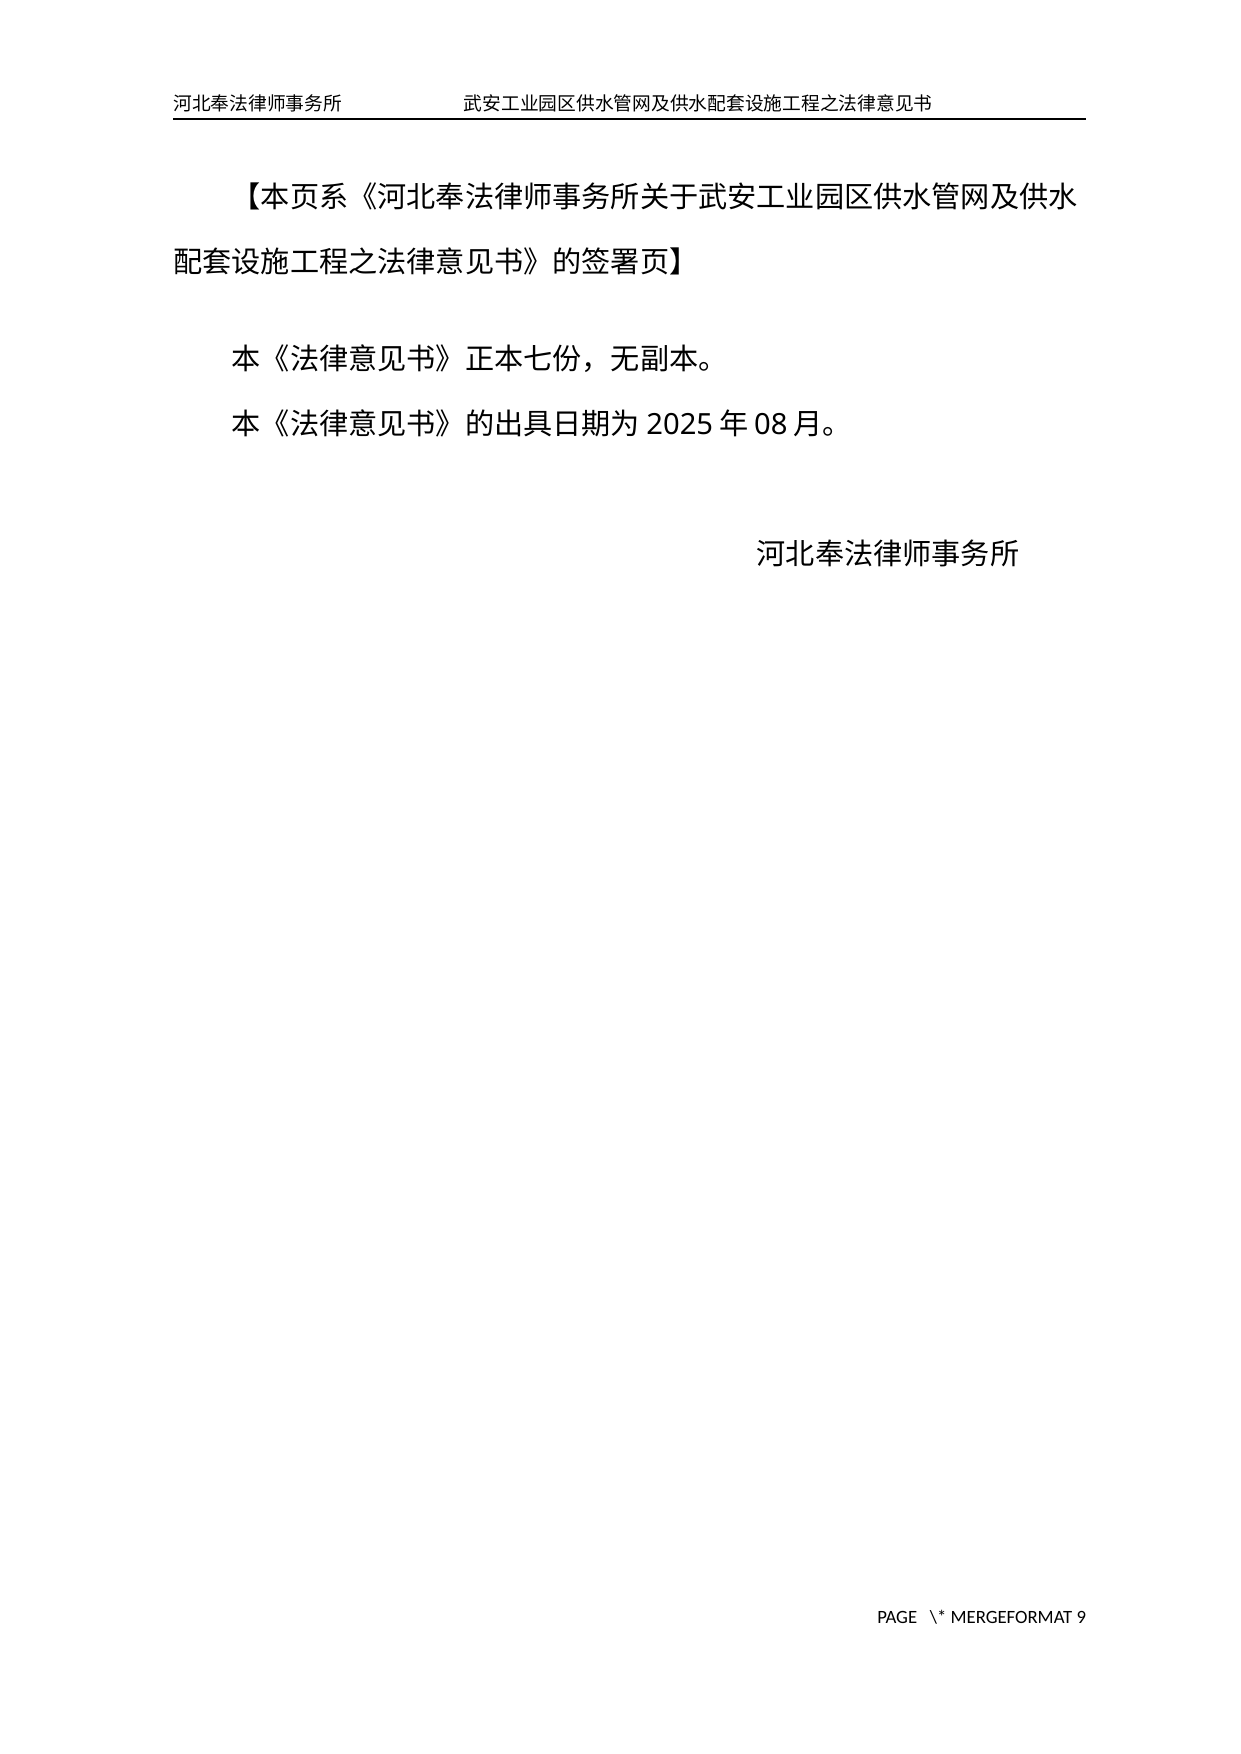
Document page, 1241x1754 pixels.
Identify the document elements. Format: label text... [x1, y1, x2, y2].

text 本《法律意见书》正本七份，无副本。 [173, 324, 1086, 389]
text 河北奉法律师事务所 [173, 519, 1086, 584]
text 【本页系《河北奉法律师事务所关于武安工业园区供水管网及供水配套设施工程之法律意见书》的签署页】 [173, 162, 1086, 292]
text 本《法律意见书》的出具日期为 2025年08月。 [173, 389, 1086, 454]
